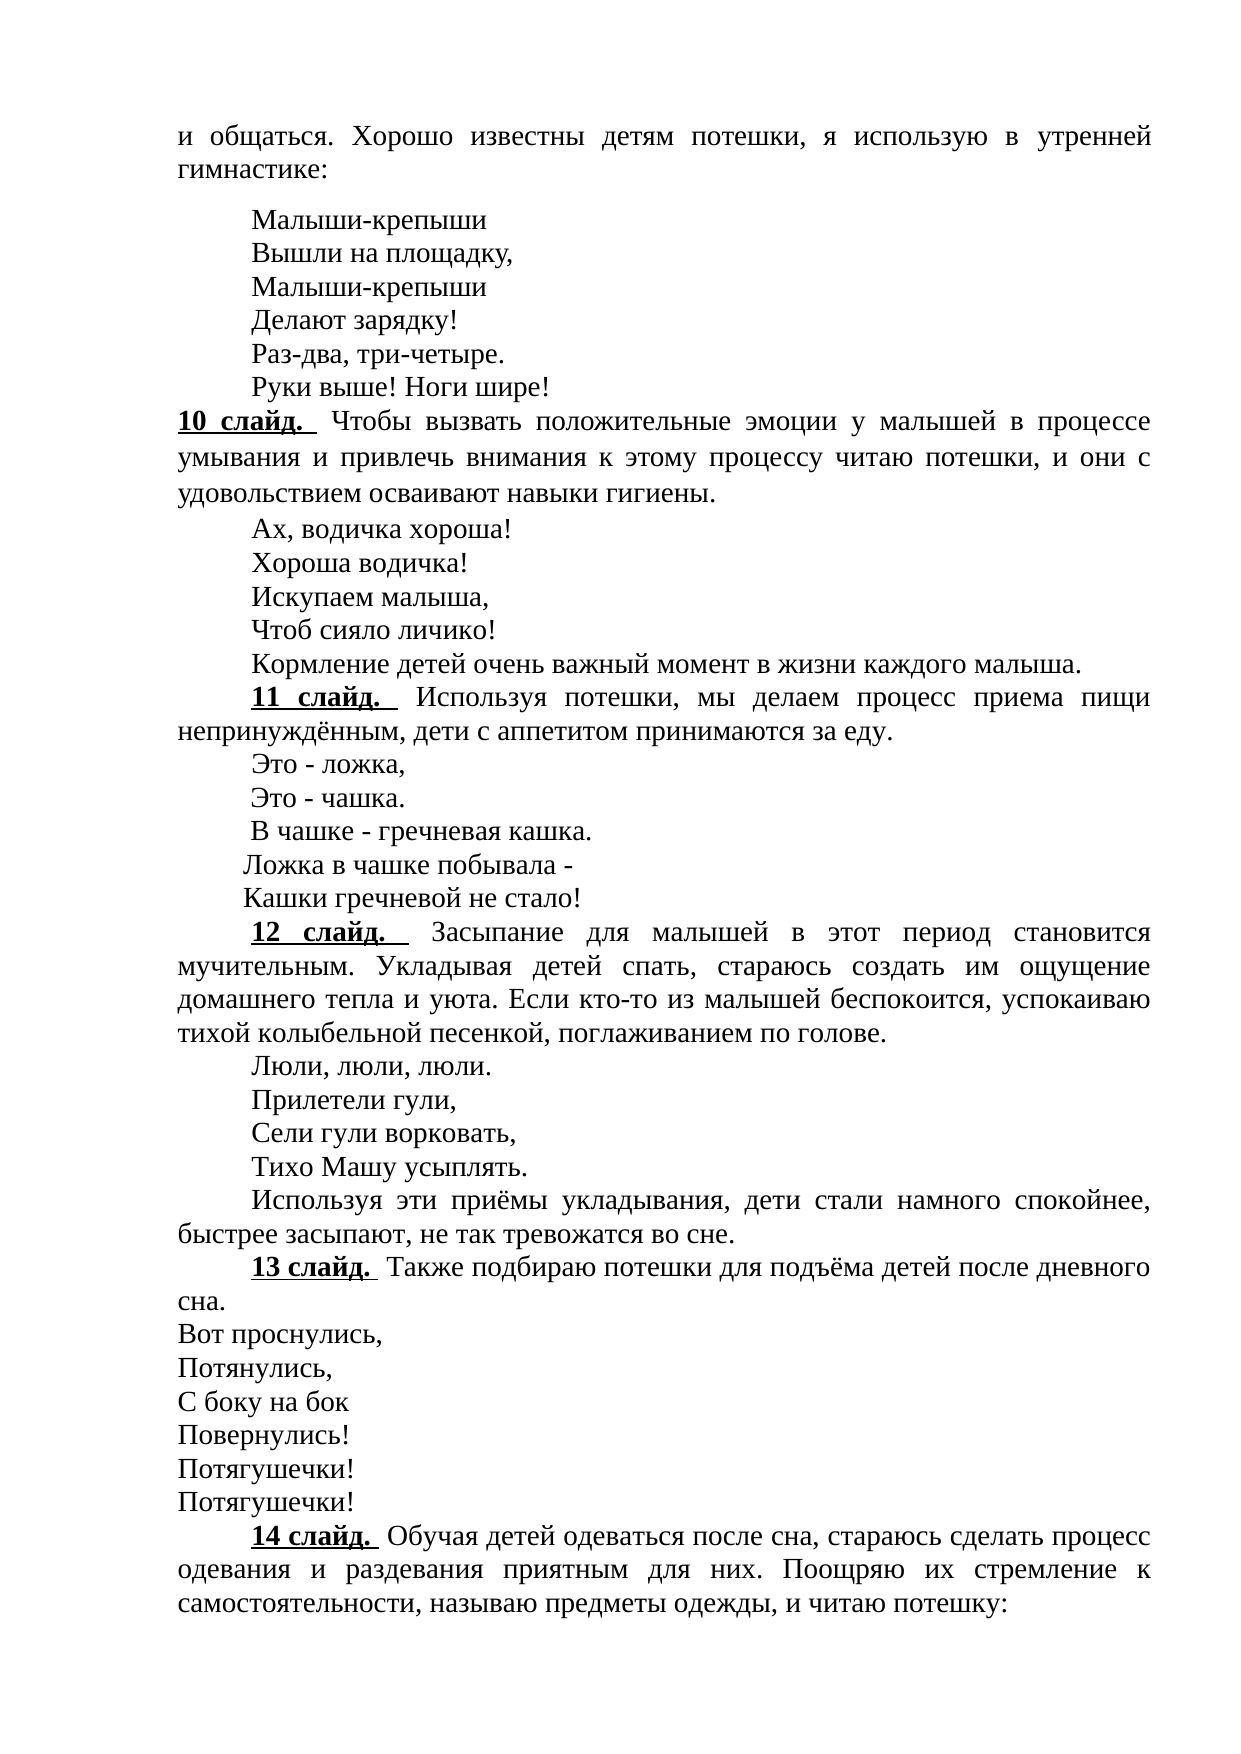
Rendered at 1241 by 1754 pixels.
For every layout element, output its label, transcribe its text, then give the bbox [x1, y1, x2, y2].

text Чтоб сияло личико! [177, 612, 1152, 646]
text Сели гули ворковать, [177, 1115, 1152, 1149]
text Раз-два, три-четыре. [177, 336, 1152, 369]
text Искупаем малыша, [177, 579, 1152, 612]
text 11 слайд. Используя потешки, мы делаем процесс приема пищи непринуждённым, дети с аппетитом принимаются за еду. [177, 679, 1152, 746]
text Вышли на площадку, [177, 235, 1152, 269]
text Вот проснулись, Потянулись, С боку на бок Повернулись! Потягушечки! Потягушечки! [177, 1317, 1152, 1518]
text Ах, водичка хороша! [177, 512, 1152, 545]
text Тихо Машу усыплять. [177, 1149, 1152, 1182]
text Люли, люли, люли. [177, 1048, 1152, 1082]
text 12 слайд. Засыпание для малышей в этот период становится мучительным. Укладывая детей спать, стараюсь создать им ощущение домашнего тепла и уюта. Если кто-то из малышей беспокоится, успокаиваю тихой колыбельной песенкой, поглаживанием по голове. [177, 914, 1152, 1048]
text Хороша водичка! [177, 545, 1152, 579]
text 13 слайд. Также подбираю потешки для подъёма детей после дневного сна. [177, 1249, 1152, 1317]
text Используя эти приёмы укладывания, дети стали намного спокойнее, быстрее засыпают, не так тревожатся во сне. [177, 1182, 1152, 1249]
text 10 слайд. Чтобы вызвать положительные эмоции у малышей в процессе умывания и привлечь внимания к этому процессу читаю потешки, и они с удовольствием осваивают навыки гигиены. [177, 403, 1152, 509]
text Кормление детей очень важный момент в жизни каждого малыша. [177, 646, 1152, 679]
text Делают зарядку! [177, 302, 1152, 336]
text Прилетели гули, [177, 1082, 1152, 1115]
text Малыши-крепыши [177, 202, 1152, 235]
text Руки выше! Ноги шире! [177, 369, 1152, 403]
text Малыши-крепыши [177, 269, 1152, 302]
text Это - ложка, Это - чашка. В чашке - гречневая кашка. Ложка в чашке побывала - Кашки гречневой не стало! [177, 746, 1152, 914]
text 14 слайд. Обучая детей одеваться после сна, стараюсь сделать процесс одевания и раздевания приятным для них. Поощряю их стремление к самостоятельности, называю предметы одежды, и читаю потешку: [177, 1518, 1152, 1618]
